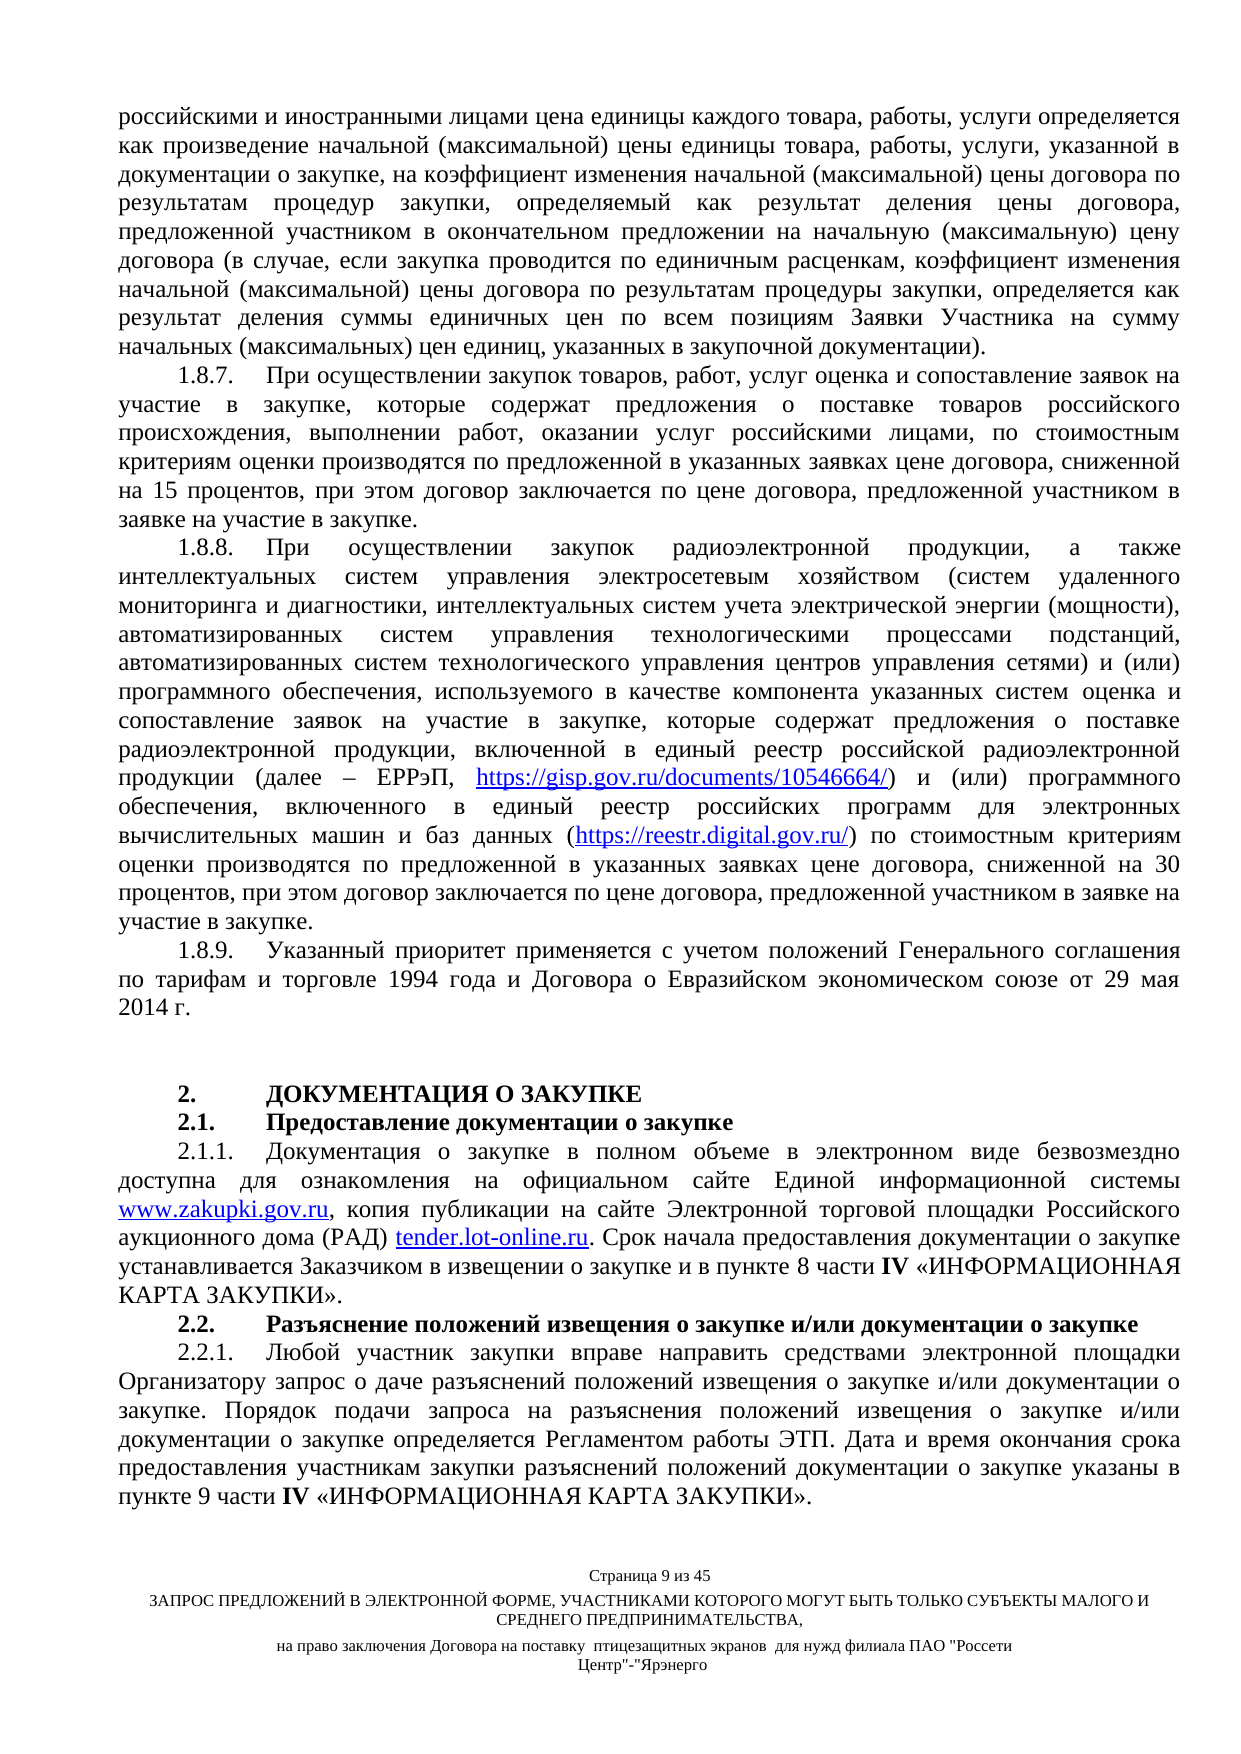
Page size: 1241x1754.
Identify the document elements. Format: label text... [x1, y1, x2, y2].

subtitle Предоставление документации о закупке [118, 1107, 1181, 1136]
subtitle Документация о закупке в полном объеме в электронном виде безвозмездно доступна для ознакомления на официальном сайте Единой информационной системы www.zakupki.gov.ru, копия публикации на сайте Электронной торговой площадки Российского аукционного дома (РАД) tender.lot-online.ru. Срок начала предоставления документации о закупке устанавливается Заказчиком в извещении о закупке и в пункте 8 части IV «ИНФОРМАЦИОННАЯ КАРТА ЗАКУПКИ». [118, 1136, 1181, 1309]
subtitle Указанный приоритет применяется с учетом положений Генерального соглашения по тарифам и торговле 1994 года и Договора о Евразийском экономическом союзе от 29 мая 2014 г. [118, 935, 1181, 1021]
subtitle Любой участник закупки вправе направить средствами электронной площадки Организатору запрос о даче разъяснений положений извещения о закупке и/или документации о закупке. Порядок подачи запроса на разъяснения положений извещения о закупке и/или документации о закупке определяется Регламентом работы ЭТП. Дата и время окончания срока предоставления участникам закупки разъяснений положений документации о закупке указаны в пункте 9 части IV «ИНФОРМАЦИОННАЯ КАРТА ЗАКУПКИ». [118, 1337, 1181, 1510]
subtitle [118, 101, 1181, 360]
subtitle При осуществлении закупок радиоэлектронной продукции, а также интеллектуальных систем управления электросетевым хозяйством (систем удаленного мониторинга и диагностики, интеллектуальных систем учета электрической энергии (мощности), автоматизированных систем управления технологическими процессами подстанций, автоматизированных систем технологического управления центров управления сетями) и (или) программного обеспечения, используемого в качестве компонента указанных систем оценка и сопоставление заявок на участие в закупке, которые содержат предложения о поставке радиоэлектронной продукции, включенной в единый реестр российской радиоэлектронной продукции (далее – ЕРРэП, https://gisp.gov.ru/documents/10546664/) и (или) программного обеспечения, включенного в единый реестр российских программ для электронных вычислительных машин и баз данных (https://reestr.digital.gov.ru/) по стоимостным критериям оценки производятся по предложенной в указанных заявках цене договора, сниженной на 30 процентов, при этом договор заключается по цене договора, предложенной участником в заявке на участие в закупке. [118, 532, 1181, 935]
subtitle ДОКУМЕНТАЦИЯ О ЗАКУПКЕ [118, 1079, 1181, 1107]
subtitle Разъяснение положений извещения о закупке и/или документации о закупке [118, 1309, 1181, 1337]
subtitle При осуществлении закупок товаров, работ, услуг оценка и сопоставление заявок на участие в закупке, которые содержат предложения о поставке товаров российского происхождения, выполнении работ, оказании услуг российскими лицами, по стоимостным критериям оценки производятся по предложенной в указанных заявках цене договора, сниженной на 15 процентов, при этом договор заключается по цене договора, предложенной участником в заявке на участие в закупке. [118, 360, 1181, 532]
